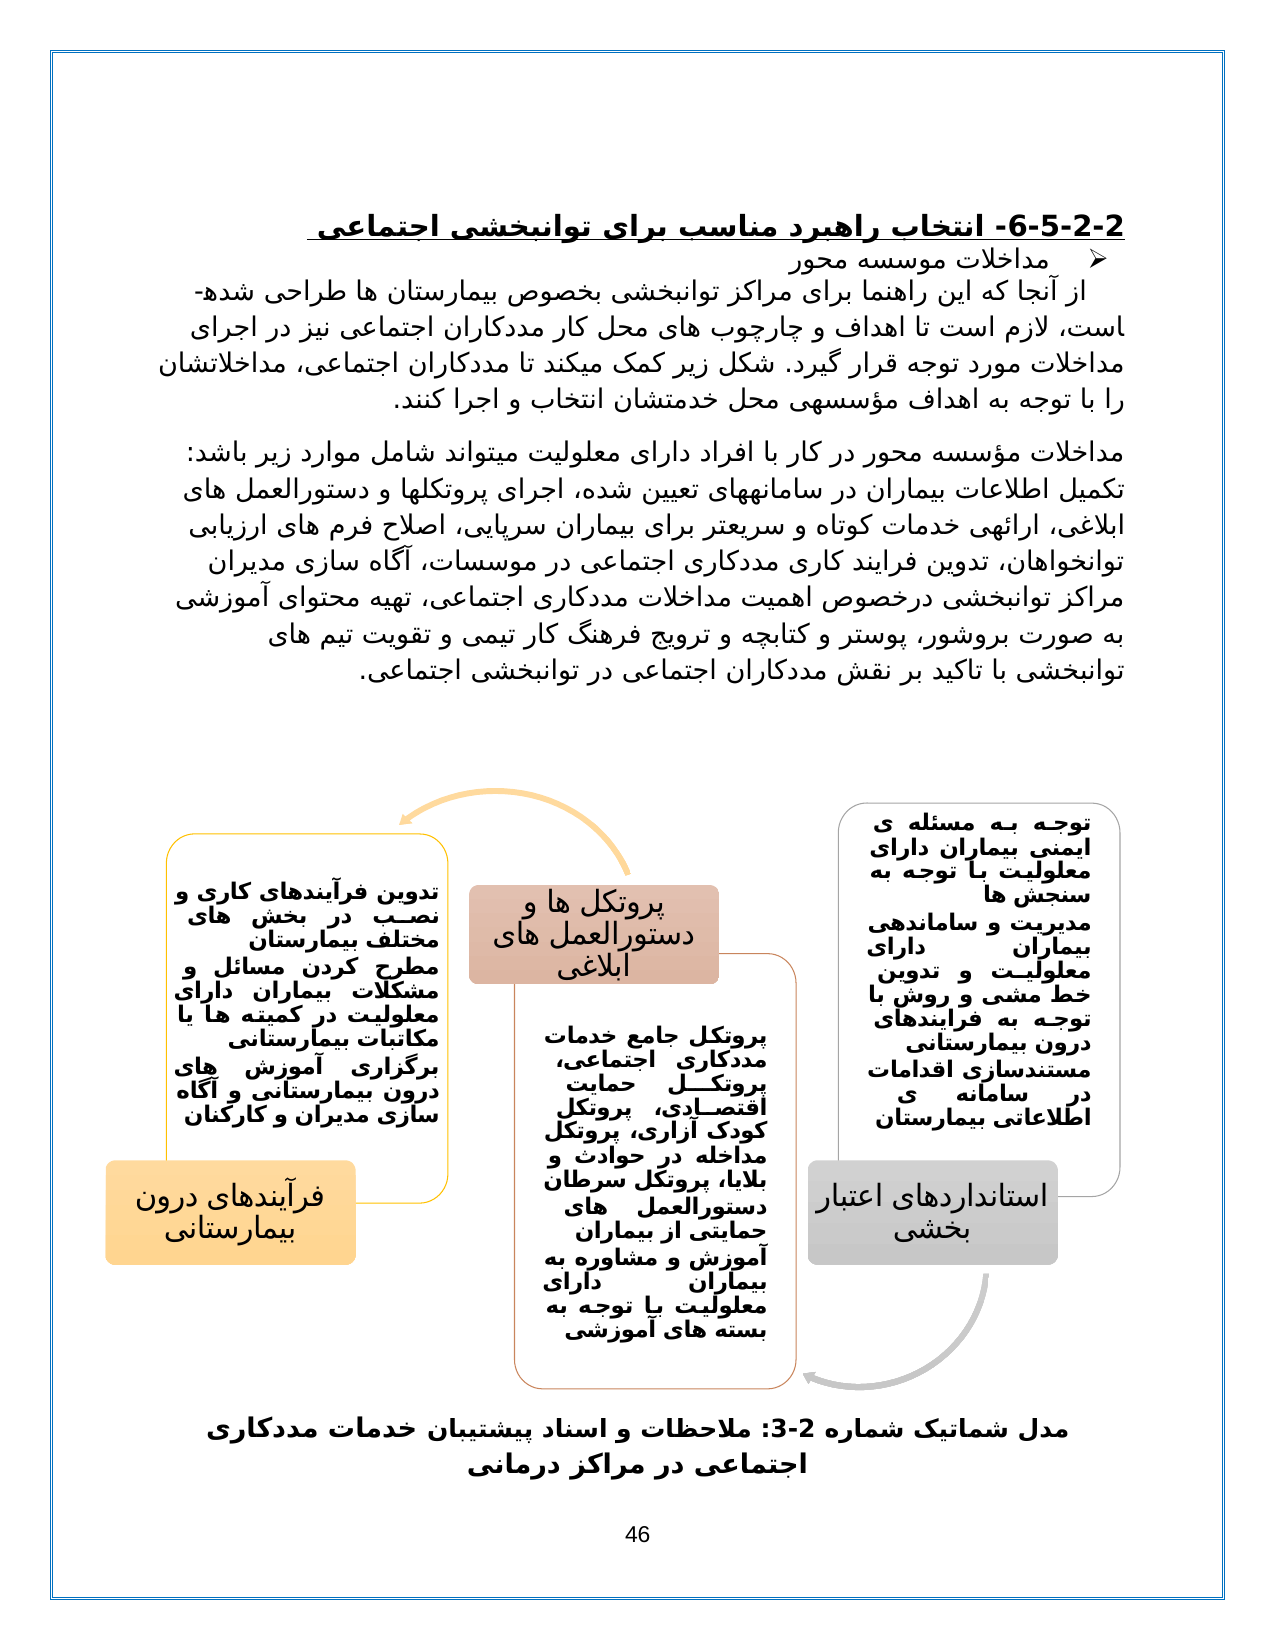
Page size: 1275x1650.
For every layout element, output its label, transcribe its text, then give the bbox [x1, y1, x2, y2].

list مداخلات موسسه محور [150, 243, 1087, 275]
text از آنجا که این راهنما برای مراکز توانبخشی بخصوص بیمارستان ها طراحی شدهاست، لازم است تا اهداف و چارچوب های محل کار مددکاران اجتماعی نیز در اجرای مداخلات مورد توجه قرار گیرد. شکل زیر کمک میکند تا مددکاران اجتماعی، مداخلاتشان را با توجه به اهداف مؤسسهی محل خدمتشان انتخاب و اجرا کنند. [150, 275, 1125, 415]
text مداخلات مؤسسه محور در کار با افراد دارای معلولیت میتواند شامل موارد زیر باشد: تکمیل اطلاعات بیماران در سامانههای تعیین شده، اجرای پروتکلها و دستورالعمل های ابلاغی، ارائهی خدمات کوتاه و سریعتر برای بیماران سرپایی، اصلاح فرم های ارزیابی توانخواهان، تدوین فرایند کاری مددکاری اجتماعی در موسسات، آگاه سازی مدیران مراکز توانبخشی درخصوص اهمیت مداخلات مددکاری اجتماعی، تهیه محتوای آموزشی به صورت بروشور، پوستر و کتابچه و ترویج فرهنگ کار تیمی و تقویت تیم های توانبخشی با تاکید بر نقش مددکاران اجتماعی در توانبخشی اجتماعی. [150, 437, 1125, 686]
subtitle 6-5-2-2- انتخاب راهبرد مناسب برای توانبخشی اجتماعی [150, 209, 1125, 243]
text مدل شماتیک شماره 2-3: ملاحظات و اسناد پیشتیبان خدمات مددکاری اجتماعی در مراکز درمانی [150, 1413, 1125, 1480]
